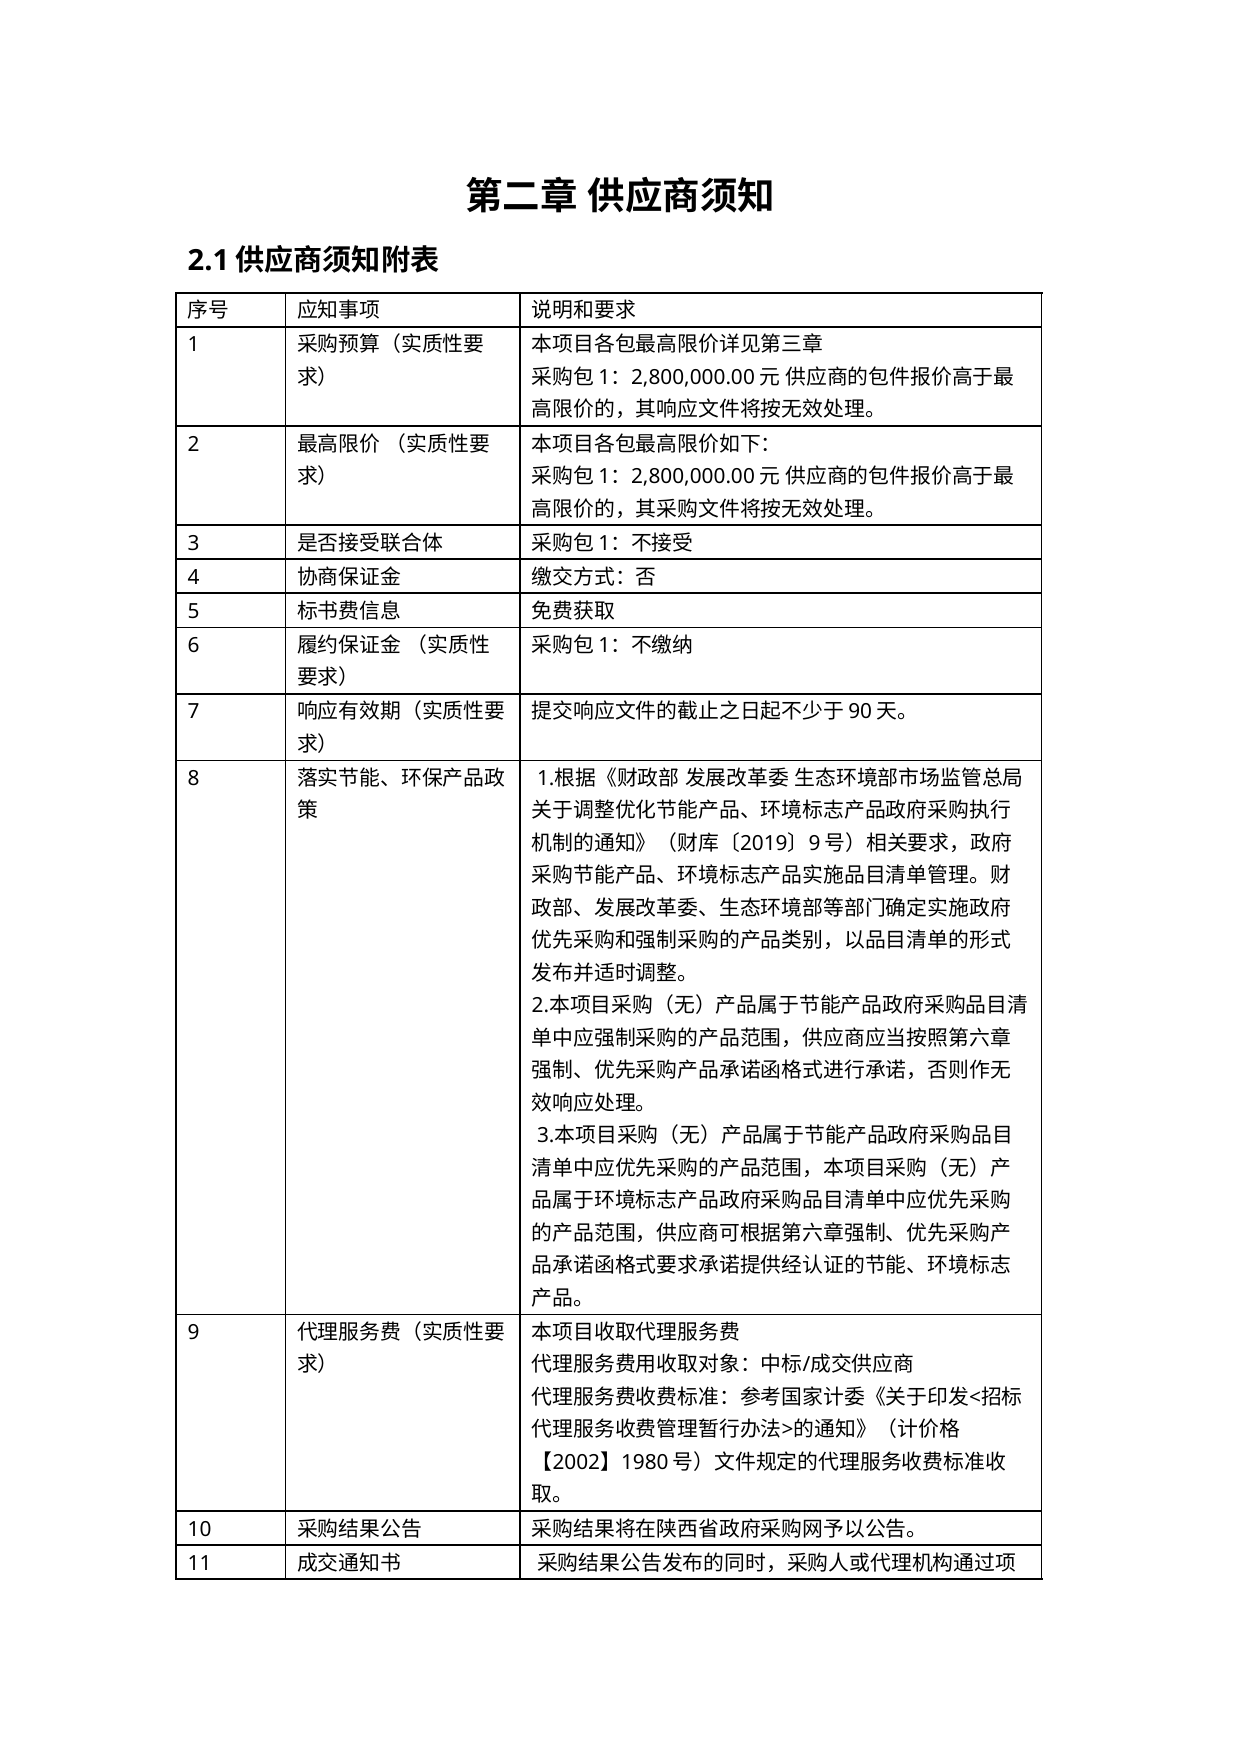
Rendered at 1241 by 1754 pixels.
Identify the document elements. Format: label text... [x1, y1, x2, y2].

table_cell 代理服务费（实质性要求） [286, 1315, 519, 1510]
table_cell 本项目各包最高限价如下： 采购包1：2,800,000.00元 供应商的包件报价高于最高限价的，其采购文件将按无效处理。 [521, 427, 1041, 524]
table_cell 最高限价 （实质性要求） [286, 427, 519, 524]
table_cell 11 [177, 1546, 285, 1578]
table_cell 提交响应文件的截止之日起不少于90天。 [521, 695, 1041, 759]
table_cell 是否接受联合体 [286, 526, 519, 558]
table_cell 缴交方式：否 [521, 560, 1041, 592]
table_cell 8 [177, 761, 285, 1313]
table_cell 采购包1：不缴纳 [521, 628, 1041, 693]
table_cell 1.根据《财政部 发展改革委 生态环境部市场监管总局关于调整优化节能产品、环境标志产品政府采购执行机制的通知》（财库〔2019〕9号）相关要求，政府采购节能产品、环境标志产品实施品目清单管理。财政部、发展改革委、生态环境部等部门确定实施政府优先采购和强制采购的产品类别，以品目清单的形式发布并适时调整。 2.本项目采购（无）产品属于节能产品政府采购品目清单中应强制采购的产品范围，供应商应当按照第六章强制、优先采购产品承诺函格式进行承诺，否则作无效响应处理。 3.本项目采购（无）产品属于节能产品政府采购品目清单中应优先采购的产品范围，本项目采购（无）产品属于环境标志产品政府采购品目清单中应优先采购的产品范围，供应商可根据第六章强制、优先采购产品承诺函格式要求承诺提供经认证的节能、环境标志产品。 [521, 761, 1041, 1313]
table_cell 采购预算（实质性要求） [286, 328, 519, 425]
table_cell 成交通知书 [286, 1546, 519, 1578]
table_cell 履约保证金 （实质性要求） [286, 628, 519, 693]
table_cell 本项目收取代理服务费 代理服务费用收取对象：中标/成交供应商 代理服务费收费标准：参考国家计委《关于印发<招标代理服务收费管理暂行办法>的通知》（计价格【2002】1980号）文件规定的代理服务收费标准收取。 [521, 1315, 1041, 1510]
text 第二章 供应商须知 [187, 162, 1053, 227]
table_cell 4 [177, 560, 285, 592]
table_cell 5 [177, 594, 285, 626]
table_cell 1 [177, 328, 285, 425]
table_cell 响应有效期（实质性要求） [286, 695, 519, 759]
table_cell 6 [177, 628, 285, 693]
table_cell 标书费信息 [286, 594, 519, 626]
table_cell 采购结果公告 [286, 1512, 519, 1544]
table_cell 2 [177, 427, 285, 524]
table_cell 本项目各包最高限价详见第三章 采购包1：2,800,000.00元 供应商的包件报价高于最高限价的，其响应文件将按无效处理。 [521, 328, 1041, 425]
table_header 应知事项 [286, 294, 519, 326]
table_cell 落实节能、环保产品政策 [286, 761, 519, 1313]
table_cell 采购包1：不接受 [521, 526, 1041, 558]
table_cell 协商保证金 [286, 560, 519, 592]
table_cell 10 [177, 1512, 285, 1544]
table_header 序号 [177, 294, 285, 326]
text 2.1供应商须知附表 [187, 227, 1053, 292]
table_cell 7 [177, 695, 285, 759]
table_cell 9 [177, 1315, 285, 1510]
table_cell 采购结果将在陕西省政府采购网予以公告。 [521, 1512, 1041, 1544]
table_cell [521, 1546, 1041, 1578]
table_cell 3 [177, 526, 285, 558]
table_cell 免费获取 [521, 594, 1041, 626]
table_header 说明和要求 [521, 294, 1041, 326]
